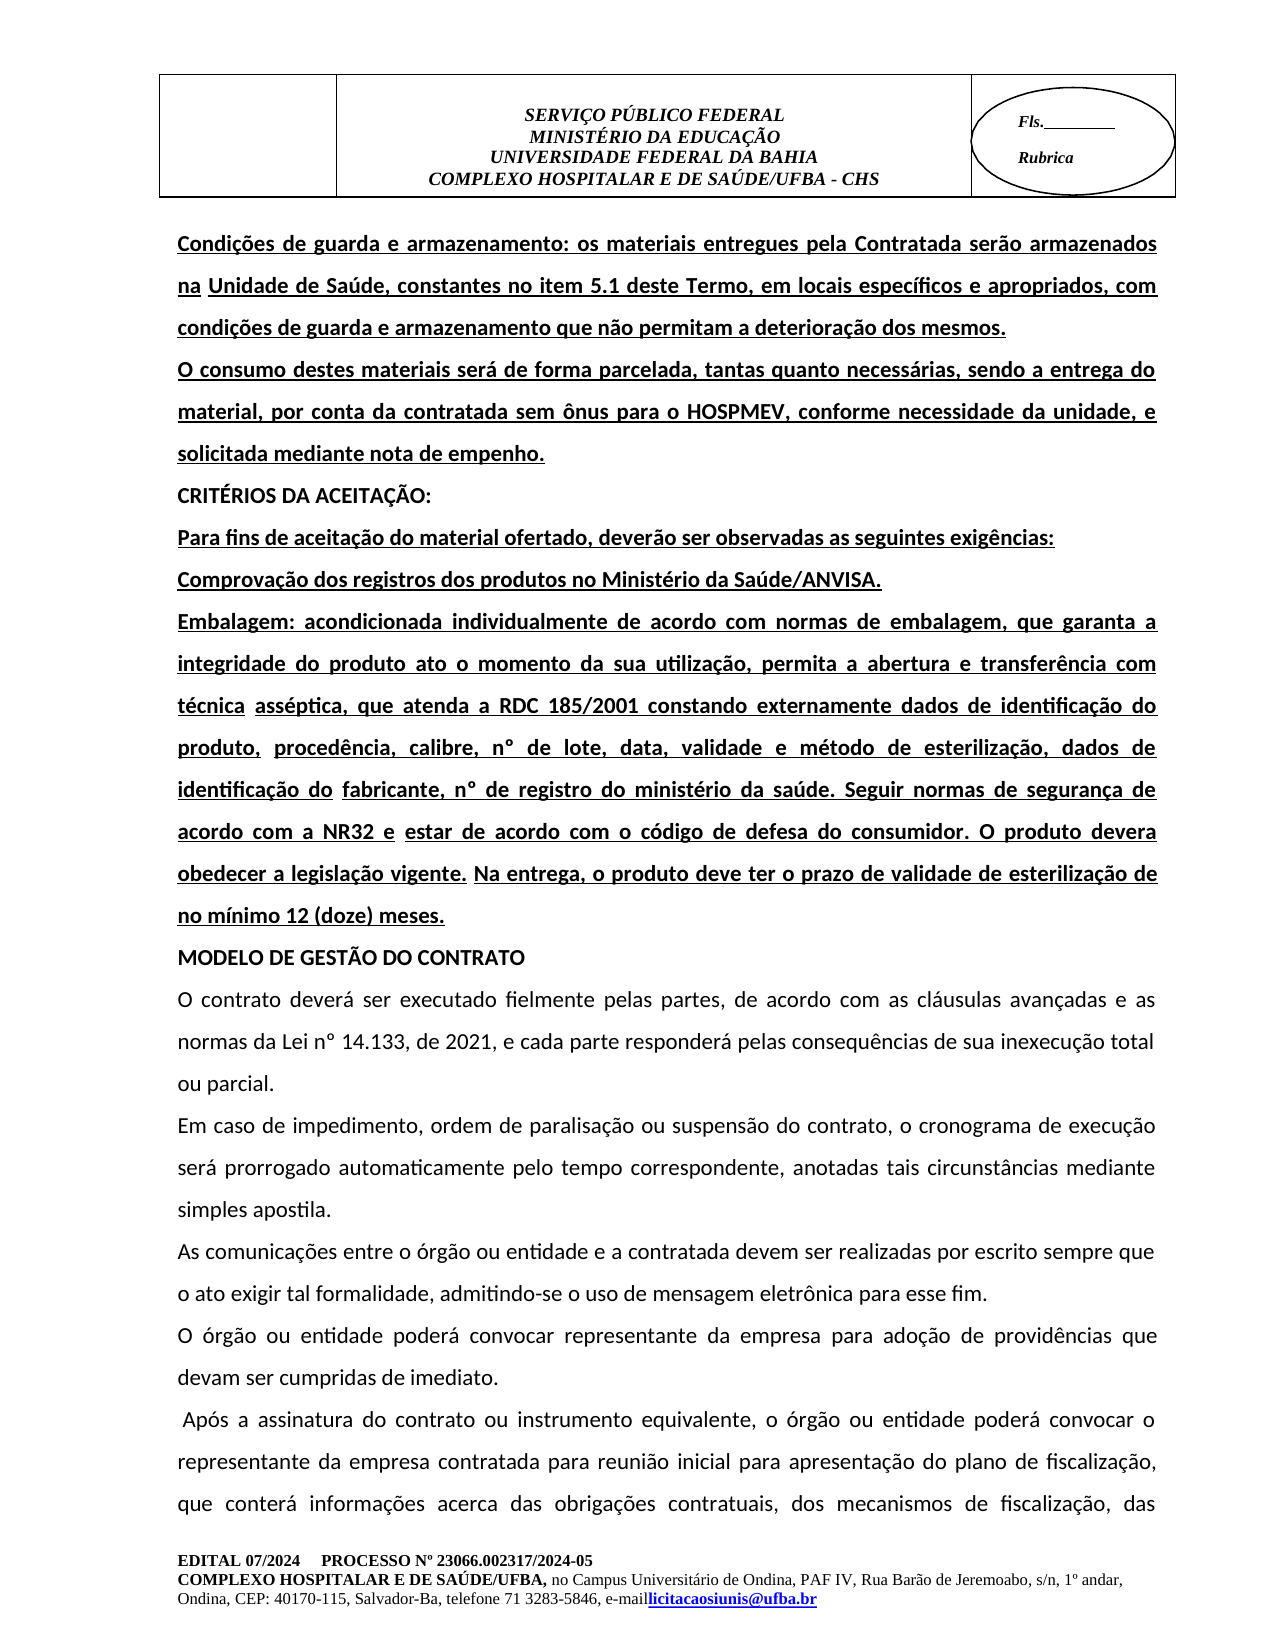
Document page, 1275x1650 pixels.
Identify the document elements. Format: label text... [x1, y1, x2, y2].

text As comunicações entre o órgão ou entidade e a contratada devem ser realizadas por escrito sempre que o ato exigir tal formalidade, admitindo-se o uso de mensagem eletrônica para esse fim. [177, 1237, 1157, 1307]
subtitle Condições de guarda e armazenamento: os materiais entregues pela Contratada serão armazenados na Unidade de Saúde, constantes no item 5.1 deste Termo, em locais específicos e apropriados, com condições de guarda e armazenamento que não permitam a deterioração dos mesmos. [177, 229, 1157, 253]
subtitle Embalagem: acondicionada individualmente de acordo com normas de embalagem, que garanta a integridade do produto ato o momento da sua utilização, permita a abertura e transferência com técnica asséptica, que atenda a RDC 185/2001 constando externamente dados de identificação do produto, procedência, calibre, nº de lote, data, validade e método de esterilização, dados de identificação do fabricante, nº de registro do ministério da saúde. Seguir normas de segurança de acordo com a NR32 e estar de acordo com o código de defesa do consumidor. O produto devera obedecer a legislação vigente. Na entrega, o produto deve ter o prazo de validade de esterilização de no mínimo 12 (doze) meses. [177, 632, 1157, 929]
text O consumo destes materiais será de forma parcelada, tantas quanto necessárias, sendo a entrega do material, por conta da contratada sem ônus para o HOSPMEV, conforme necessidade da unidade, e solicitada mediante nota de empenho. [177, 422, 1157, 467]
text Em caso de impedimento, ordem de paralisação ou suspensão do contrato, o cronograma de execução será prorrogado automaticamente pelo tempo correspondente, anotadas tais circunstâncias mediante simples apostila. [177, 1111, 1157, 1223]
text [177, 1405, 1157, 1517]
text Para fins de aceitação do material ofertado, deverão ser observadas as seguintes exigências: Comprovação dos registros dos produtos no Ministério da Saúde/ANVISA. [177, 523, 1056, 593]
text CRITÉRIOS DA ACEITAÇÃO: [177, 481, 1244, 509]
subtitle Condições de guarda e armazenamento: os materiais entregues pela Contratada serão armazenados na Unidade de Saúde, constantes no item 5.1 deste Termo, em locais específicos e apropriados, com condições de guarda e armazenamento que não permitam a deterioração dos mesmos. [177, 254, 1157, 341]
text O órgão ou entidade poderá convocar representante da empresa para adoção de providências que devam ser cumpridas de imediato. [177, 1321, 1158, 1391]
text MODELO DE GESTÃO DO CONTRATO [177, 943, 1244, 971]
text O consumo destes materiais será de forma parcelada, tantas quanto necessárias, sendo a entrega do material, por conta da contratada sem ônus para o HOSPMEV, conforme necessidade da unidade, e solicitada mediante nota de empenho. [177, 355, 1157, 421]
text O contrato deverá ser executado fielmente pelas partes, de acordo com as cláusulas avançadas e as normas da Lei nº 14.133, de 2021, e cada parte responderá pelas consequências de sua inexecução total ou parcial. [177, 985, 1157, 1097]
